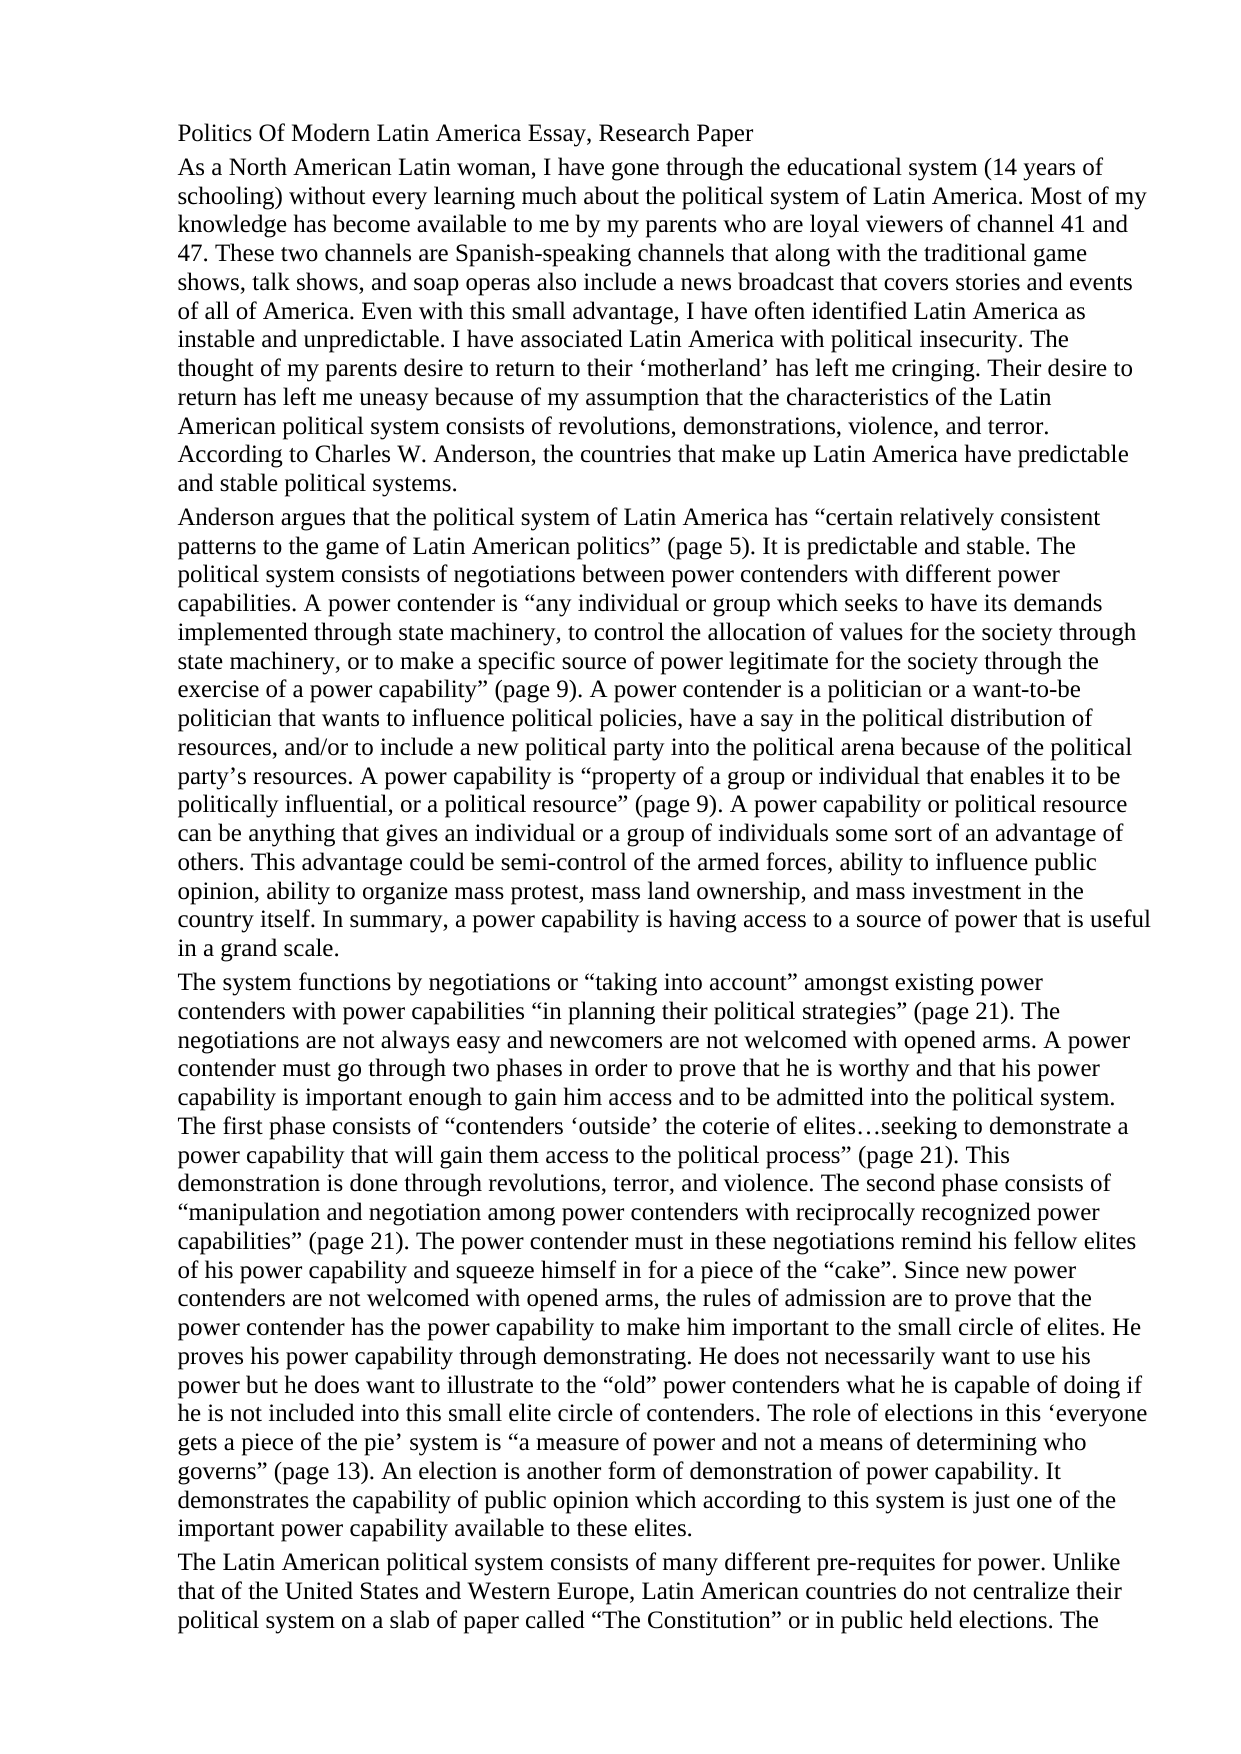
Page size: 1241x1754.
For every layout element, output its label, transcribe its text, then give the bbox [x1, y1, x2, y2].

text As a North American Latin woman, I have gone through the educational system (14 years of schooling) without every learning much about the political system of Latin America. Most of my knowledge has become available to me by my parents who are loyal viewers of channel 41 and 47. These two channels are Spanish-speaking channels that along with the traditional game shows, talk shows, and soap operas also include a news broadcast that covers stories and events of all of America. Even with this small advantage, I have often identified Latin America as instable and unpredictable. I have associated Latin America with political insecurity. The thought of my parents desire to return to their ‘motherland’ has left me cringing. Their desire to return has left me uneasy because of my assumption that the characteristics of the Latin American political system consists of revolutions, demonstrations, violence, and terror. According to Charles W. Anderson, the countries that make up Latin America have predictable and stable political systems. [177, 152, 1152, 497]
text The system functions by negotiations or “taking into account” amongst existing power contenders with power capabilities “in planning their political strategies” (page 21). The negotiations are not always easy and newcomers are not welcomed with opened arms. A power contender must go through two phases in order to prove that he is worthy and that his power capability is important enough to gain him access and to be admitted into the political system. The first phase consists of “contenders ‘outside’ the coterie of elites…seeking to demonstrate a power capability that will gain them access to the political process” (page 21). This demonstration is done through revolutions, terror, and violence. The second phase consists of “manipulation and negotiation among power contenders with reciprocally recognized power capabilities” (page 21). The power contender must in these negotiations remind his fellow elites of his power capability and squeeze himself in for a piece of the “cake”. Since new power contenders are not welcomed with opened arms, the rules of admission are to prove that the power contender has the power capability to make him important to the small circle of elites. He proves his power capability through demonstrating. He does not necessarily want to use his power but he does want to illustrate to the “old” power contenders what he is capable of doing if he is not included into this small elite circle of contenders. The role of elections in this ‘everyone gets a piece of the pie’ system is “a measure of power and not a means of determining who governs” (page 13). An election is another form of demonstration of power capability. It demonstrates the capability of public opinion which according to this system is just one of the important power capability available to these elites. [177, 967, 1152, 1542]
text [177, 1547, 1152, 1633]
text Politics Of Modern Latin America Essay, Research Paper [177, 118, 1152, 147]
text Anderson argues that the political system of Latin America has “certain relatively consistent patterns to the game of Latin American politics” (page 5). It is predictable and stable. The political system consists of negotiations between power contenders with different power capabilities. A power contender is “any individual or group which seeks to have its demands implemented through state machinery, to control the allocation of values for the society through state machinery, or to make a specific source of power legitimate for the society through the exercise of a power capability” (page 9). A power contender is a politician or a want-to-be politician that wants to influence political policies, have a say in the political distribution of resources, and/or to include a new political party into the political arena because of the political party’s resources. A power capability is “property of a group or individual that enables it to be politically influential, or a political resource” (page 9). A power capability or political resource can be anything that gives an individual or a group of individuals some sort of an advantage of others. This advantage could be semi-control of the armed forces, ability to influence public opinion, ability to organize mass protest, mass land ownership, and mass investment in the country itself. In summary, a power capability is having access to a source of power that is useful in a grand scale. [177, 502, 1152, 962]
